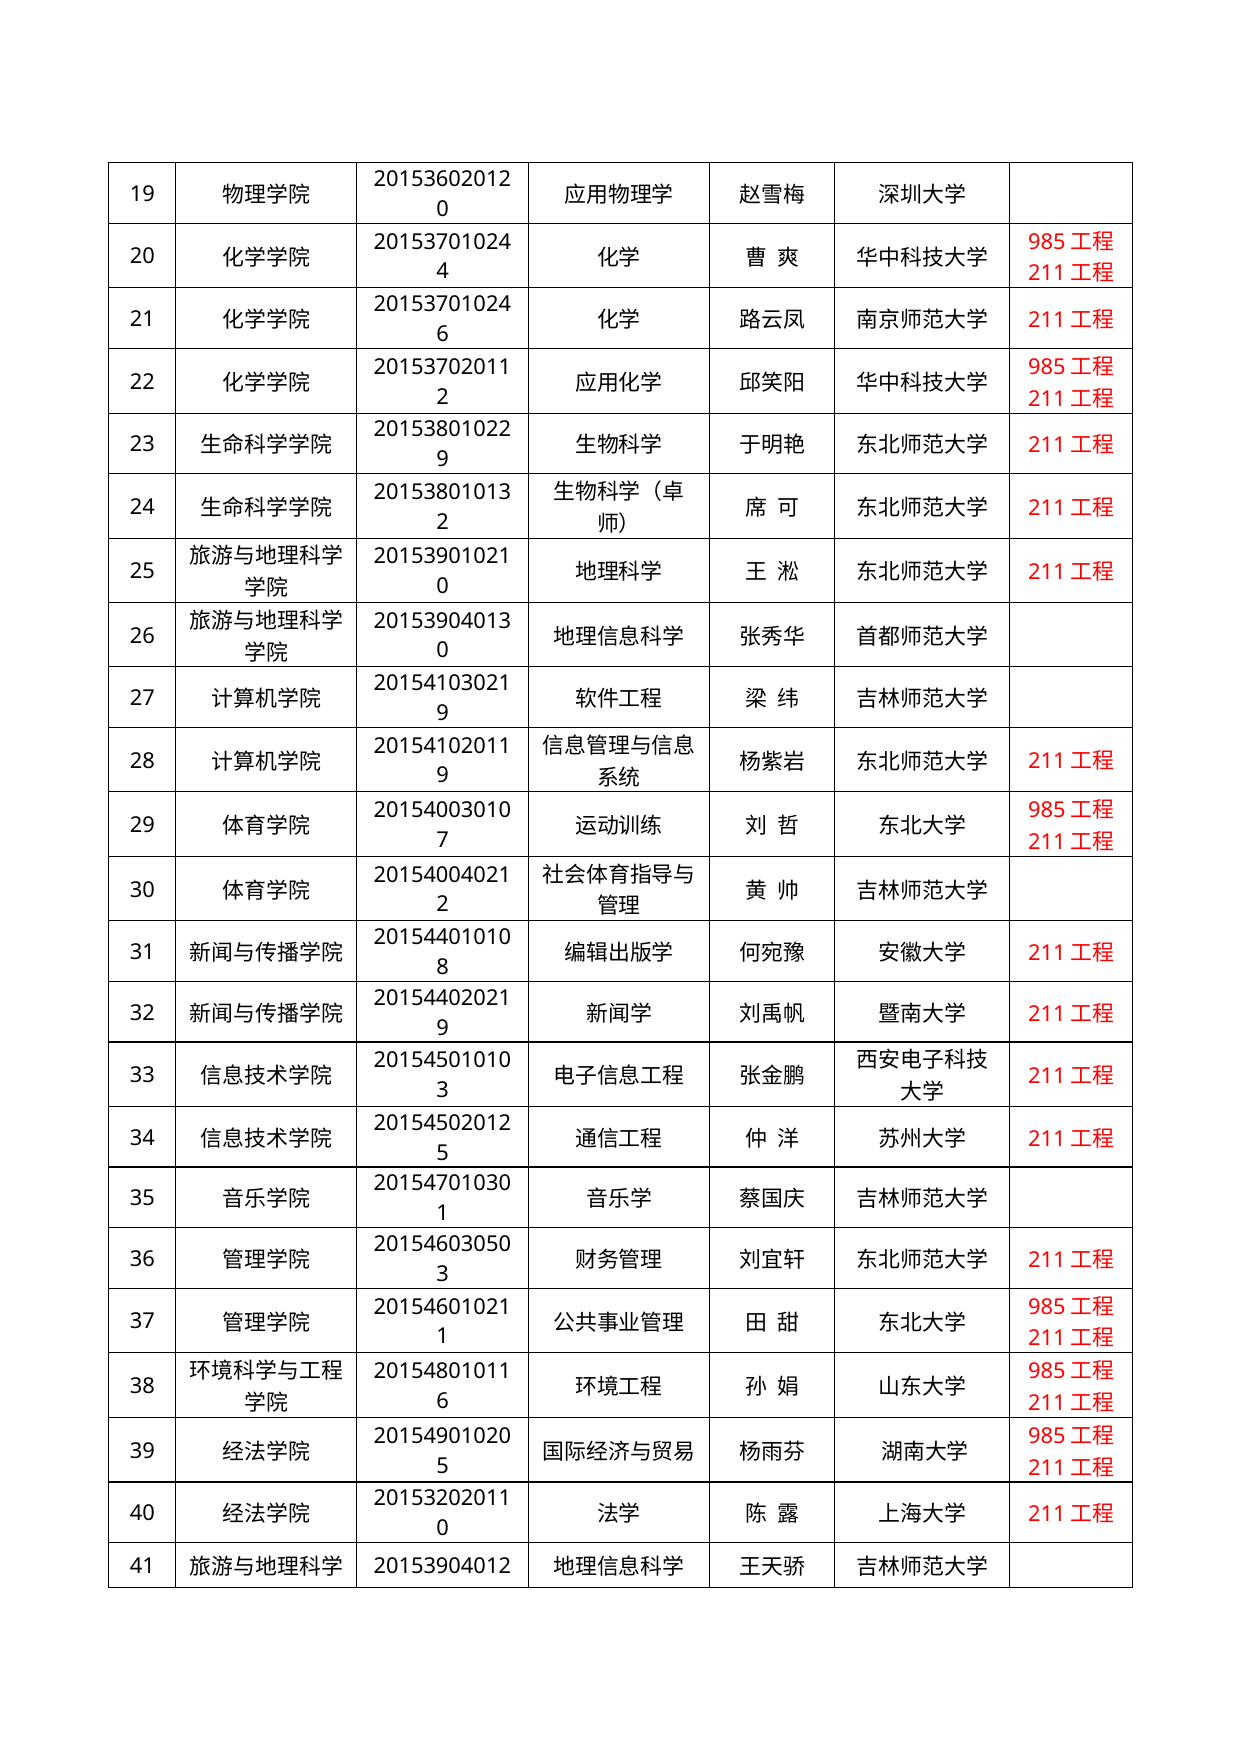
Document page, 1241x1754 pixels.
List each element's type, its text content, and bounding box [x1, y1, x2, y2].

table_cell 201537010244 [357, 224, 528, 287]
table_cell 新闻与传播学院 [176, 982, 356, 1041]
table_cell 化学 [529, 288, 709, 348]
table_cell 邱笑阳 [710, 349, 834, 412]
table_cell 陈 露 [710, 1483, 834, 1542]
table_cell 计算机学院 [176, 667, 356, 727]
table_cell 201546030503 [357, 1228, 528, 1288]
table_cell 田 甜 [710, 1289, 834, 1352]
table_cell 刘宜轩 [710, 1228, 834, 1288]
table_cell 信息技术学院 [176, 1043, 356, 1106]
table_cell 201545010103 [357, 1043, 528, 1106]
table_cell 曹 爽 [710, 224, 834, 287]
table_cell 生物科学 [529, 414, 709, 473]
table_cell 地理信息科学 [529, 603, 709, 666]
table_cell 生命科学学院 [176, 474, 356, 537]
table_cell 201548010116 [357, 1353, 528, 1417]
table_cell 201536020120 [357, 163, 528, 223]
table_cell 安徽大学 [835, 921, 1009, 981]
table_cell 32 [109, 982, 175, 1041]
table_cell 211工程 [1010, 1483, 1132, 1542]
table_cell 张秀华 [710, 603, 834, 666]
table_cell 26 [109, 603, 175, 666]
table_cell 201537010246 [357, 288, 528, 348]
table_cell 计算机学院 [176, 728, 356, 791]
table_cell 经法学院 [176, 1483, 356, 1542]
table_cell 201544010108 [357, 921, 528, 981]
table_cell 41 [109, 1543, 175, 1587]
table_cell 201549010205 [357, 1418, 528, 1481]
table_cell 40 [109, 1483, 175, 1542]
table_cell 首都师范大学 [835, 603, 1009, 666]
table_cell 经法学院 [176, 1418, 356, 1481]
table_cell 985工程 211工程 [1010, 224, 1132, 287]
table_cell 东北师范大学 [835, 474, 1009, 537]
table_cell 东北大学 [835, 1289, 1009, 1352]
table_cell 新闻与传播学院 [176, 921, 356, 981]
table_cell 吉林师范大学 [835, 857, 1009, 920]
table_cell 19 [109, 163, 175, 223]
table_cell 东北师范大学 [835, 539, 1009, 602]
table_cell 东北师范大学 [835, 414, 1009, 473]
table_cell 23 [109, 414, 175, 473]
table_cell 东北大学 [835, 792, 1009, 856]
table_cell [1010, 603, 1132, 666]
table_cell 201539040121 [357, 1543, 528, 1587]
table_cell 吉林师范大学 [835, 667, 1009, 727]
table_cell 33 [109, 1043, 175, 1106]
table_cell 音乐学院 [176, 1168, 356, 1227]
table_cell 于明艳 [710, 414, 834, 473]
table_cell 法学 [529, 1483, 709, 1542]
table_cell 211工程 [1010, 921, 1132, 981]
table_cell 体育学院 [176, 857, 356, 920]
table_cell 信息技术学院 [176, 1107, 356, 1166]
table_cell 985工程 211工程 [1010, 792, 1132, 856]
table_cell 物理学院 [176, 163, 356, 223]
table_cell 刘禹帆 [710, 982, 834, 1041]
table_cell 化学学院 [176, 288, 356, 348]
table_cell 社会体育指导与管理 [529, 857, 709, 920]
table_cell 201537020112 [357, 349, 528, 412]
table_cell 仲 洋 [710, 1107, 834, 1166]
table_cell 蔡国庆 [710, 1168, 834, 1227]
table_cell 应用化学 [529, 349, 709, 412]
table_cell 生物科学（卓师） [529, 474, 709, 537]
table_cell 西安电子科技大学 [835, 1043, 1009, 1106]
table_cell 211工程 [1010, 1107, 1132, 1166]
table_cell 30 [109, 857, 175, 920]
table_cell 杨紫岩 [710, 728, 834, 791]
table_cell 29 [109, 792, 175, 856]
table_cell 旅游与地理科学学院 [176, 603, 356, 666]
table_cell 211工程 [1010, 414, 1132, 473]
table_cell 梁 纬 [710, 667, 834, 727]
table_cell 985工程 211工程 [1010, 1353, 1132, 1417]
table_cell 山东大学 [835, 1353, 1009, 1417]
table_cell 应用物理学 [529, 163, 709, 223]
table_cell 地理科学 [529, 539, 709, 602]
table_cell [1010, 163, 1132, 223]
table_cell 21 [109, 288, 175, 348]
table_cell 公共事业管理 [529, 1289, 709, 1352]
table_cell 何宛豫 [710, 921, 834, 981]
table_cell 环境科学与工程学院 [176, 1353, 356, 1417]
table_cell 上海大学 [835, 1483, 1009, 1542]
table_cell 张金鹏 [710, 1043, 834, 1106]
table_cell 吉林师范大学 [835, 1168, 1009, 1227]
table_cell 28 [109, 728, 175, 791]
table_cell 环境工程 [529, 1353, 709, 1417]
table_cell 电子信息工程 [529, 1043, 709, 1106]
table_cell 杨雨芬 [710, 1418, 834, 1481]
table_cell 通信工程 [529, 1107, 709, 1166]
table_cell 201547010301 [357, 1168, 528, 1227]
table_cell 暨南大学 [835, 982, 1009, 1041]
table_cell 985工程 211工程 [1010, 1418, 1132, 1481]
table_cell [1010, 857, 1132, 920]
table_cell 化学 [529, 224, 709, 287]
table_cell 编辑出版学 [529, 921, 709, 981]
table_cell 刘 哲 [710, 792, 834, 856]
table_cell 201544020219 [357, 982, 528, 1041]
table_cell 软件工程 [529, 667, 709, 727]
table_cell 201540040212 [357, 857, 528, 920]
table_cell 39 [109, 1418, 175, 1481]
table_cell 苏州大学 [835, 1107, 1009, 1166]
table_cell 35 [109, 1168, 175, 1227]
table_cell 华中科技大学 [835, 224, 1009, 287]
table_cell [1010, 1543, 1132, 1587]
table_cell 201539040130 [357, 603, 528, 666]
table_cell 赵雪梅 [710, 163, 834, 223]
table_cell 地理信息科学 [529, 1543, 709, 1587]
table_cell 东北师范大学 [835, 1228, 1009, 1288]
table_cell 路云凤 [710, 288, 834, 348]
table_cell 华中科技大学 [835, 349, 1009, 412]
table_cell 黄 帅 [710, 857, 834, 920]
table_cell 财务管理 [529, 1228, 709, 1288]
table_cell 201541030219 [357, 667, 528, 727]
table_cell 孙 娟 [710, 1353, 834, 1417]
table_cell 生命科学学院 [176, 414, 356, 473]
table_cell 20 [109, 224, 175, 287]
table_cell 201538010229 [357, 414, 528, 473]
table_cell 211工程 [1010, 539, 1132, 602]
table_cell 211工程 [1010, 1228, 1132, 1288]
table_cell 旅游与地理科学学院 [176, 539, 356, 602]
table_cell 201538010132 [357, 474, 528, 537]
table_cell 211工程 [1010, 728, 1132, 791]
table_cell 985工程 211工程 [1010, 349, 1132, 412]
table_cell 201539010210 [357, 539, 528, 602]
table_cell 34 [109, 1107, 175, 1166]
table_cell [1010, 667, 1132, 727]
table_cell 深圳大学 [835, 163, 1009, 223]
table_cell 22 [109, 349, 175, 412]
table_cell 24 [109, 474, 175, 537]
table_cell 王 淞 [710, 539, 834, 602]
table_cell 211工程 [1010, 474, 1132, 537]
table_cell 吉林师范大学 [835, 1543, 1009, 1587]
table_cell [1010, 1168, 1132, 1227]
table_cell 化学学院 [176, 349, 356, 412]
table_cell 运动训练 [529, 792, 709, 856]
table_cell 201546010211 [357, 1289, 528, 1352]
table_cell 25 [109, 539, 175, 602]
table_cell 东北师范大学 [835, 728, 1009, 791]
table_cell 211工程 [1010, 288, 1132, 348]
table_cell 新闻学 [529, 982, 709, 1041]
table_cell 985工程 211工程 [1010, 1289, 1132, 1352]
table_cell 211工程 [1010, 1043, 1132, 1106]
table_cell 201545020125 [357, 1107, 528, 1166]
table_cell 席 可 [710, 474, 834, 537]
table_cell 201540030107 [357, 792, 528, 856]
table_cell 湖南大学 [835, 1418, 1009, 1481]
table_cell 化学学院 [176, 224, 356, 287]
table_cell 管理学院 [176, 1228, 356, 1288]
table_cell 36 [109, 1228, 175, 1288]
table_cell 201541020119 [357, 728, 528, 791]
table_cell 旅游与地理科学学院 [176, 1543, 356, 1587]
table_cell 211工程 [1010, 982, 1132, 1041]
table_cell 音乐学 [529, 1168, 709, 1227]
table_cell 27 [109, 667, 175, 727]
table_cell 南京师范大学 [835, 288, 1009, 348]
table_cell 201532020110 [357, 1483, 528, 1542]
table_cell 体育学院 [176, 792, 356, 856]
table_cell 31 [109, 921, 175, 981]
table_cell 王天骄 [710, 1543, 834, 1587]
table_cell 信息管理与信息系统 [529, 728, 709, 791]
table_cell 国际经济与贸易 [529, 1418, 709, 1481]
table_cell 管理学院 [176, 1289, 356, 1352]
table_cell 38 [109, 1353, 175, 1417]
table_cell 37 [109, 1289, 175, 1352]
